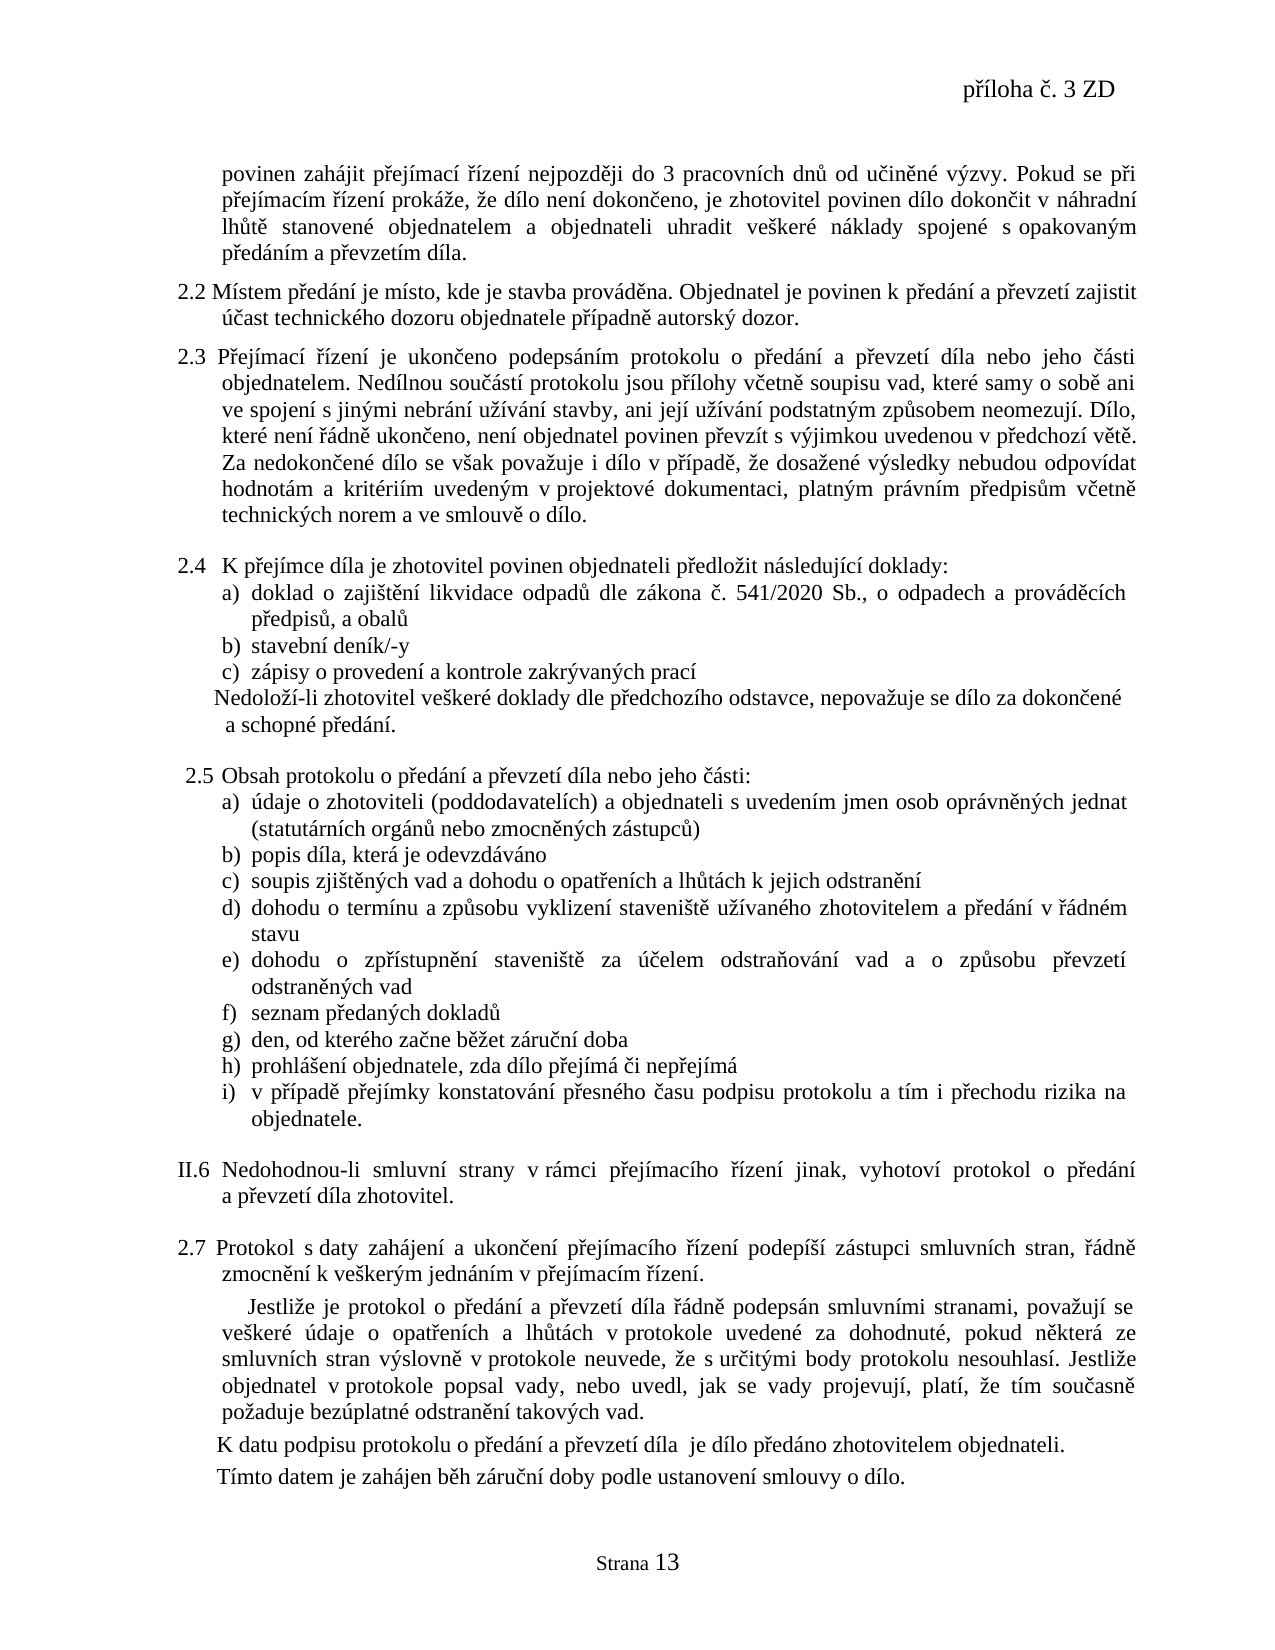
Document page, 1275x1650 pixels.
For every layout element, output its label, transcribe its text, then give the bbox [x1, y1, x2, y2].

list doklad o zajištění likvidace odpadů dle zákona č. 541/2020 Sb., o odpadech a prováděcích předpisů, a obalů [222, 579, 1127, 632]
list soupis zjištěných vad a dohodu o opatřeních a lhůtách k jejich odstranění [222, 867, 1127, 894]
text a schopné předání. [148, 711, 1137, 737]
list popis díla, která je odevzdáváno [222, 841, 1127, 867]
list den, od kterého začne běžet záruční doba [222, 1026, 1127, 1052]
list prohlášení objednatele, zda dílo přejímá či nepřejímá [222, 1052, 1127, 1078]
text 2.5 Obsah protokolu o předání a převzetí díla nebo jeho části: [177, 762, 1137, 788]
text 2.4 K přejímce díla je zhotovitel povinen objednateli předložit následující doklady: [177, 553, 1127, 579]
text 2.2 Místem předání je místo, kde je stavba prováděna. Objednatel je povinen k předání a převzetí zajistit účast technického dozoru objednatele případně autorský dozor. [177, 278, 1137, 331]
list seznam předaných dokladů [222, 999, 1127, 1026]
list dohodu o termínu a způsobu vyklizení staveniště užívaného zhotovitelem a předání v řádném stavu [222, 894, 1127, 947]
list zápisy o provedení a kontrole zakrývaných prací [222, 658, 1127, 684]
text K datu podpisu protokolu o předání a převzetí díla je dílo předáno zhotovitelem objednateli. [148, 1431, 1137, 1457]
text 2.3 Přejímací řízení je ukončeno podepsáním protokolu o předání a převzetí díla nebo jeho části objednatelem. Nedílnou součástí protokolu jsou přílohy včetně soupisu vad, které samy o sobě ani ve spojení s jinými nebrání užívání stavby, ani její užívání podstatným způsobem neomezují. Dílo, které není řádně ukončeno, není objednatel povinen převzít s výjimkou uvedenou v předchozí větě. Za nedokončené dílo se však považuje i dílo v případě, že dosažené výsledky nebudou odpovídat hodnotám a kritériím uvedeným v projektové dokumentaci, platným právním předpisům včetně technických norem a ve smlouvě o dílo. [177, 343, 1137, 528]
text 2.7 Protokol s daty zahájení a ukončení přejímacího řízení podepíší zástupci smluvních stran, řádně zmocnění k veškerým jednáním v přejímacím řízení. [177, 1234, 1137, 1286]
text Nedoloží-li zhotovitel veškeré doklady dle předchozího odstavce, nepovažuje se dílo za dokončené [148, 684, 1137, 711]
list údaje o zhotoviteli (poddodavatelích) a objednateli s uvedením jmen osob oprávněných jednat (statutárních orgánů nebo zmocněných zástupců) [222, 788, 1127, 841]
text Tímto datem je zahájen běh záruční doby podle ustanovení smlouvy o dílo. [148, 1463, 1137, 1490]
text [177, 160, 1137, 265]
list v případě přejímky konstatování přesného času podpisu protokolu a tím i přechodu rizika na objednatele. [222, 1078, 1127, 1131]
text Jestliže je protokol o předání a převzetí díla řádně podepsán smluvními stranami, považují se veškeré údaje o opatřeních a lhůtách v protokole uvedené za dohodnuté, pokud některá ze smluvních stran výslovně v protokole neuvede, že s určitými body protokolu nesouhlasí. Jestliže objednatel v protokole popsal vady, nebo uvedl, jak se vady projevují, platí, že tím současně požaduje bezúplatné odstranění takových vad. [148, 1293, 1137, 1424]
list dohodu o zpřístupnění staveniště za účelem odstraňování vad a o způsobu převzetí odstraněných vad [222, 947, 1127, 999]
list Nedohodnou-li smluvní strany v rámci přejímacího řízení jinak, vyhotoví protokol o předání a převzetí díla zhotovitel. [177, 1156, 1137, 1209]
list stavební deník/-y [222, 632, 1127, 658]
